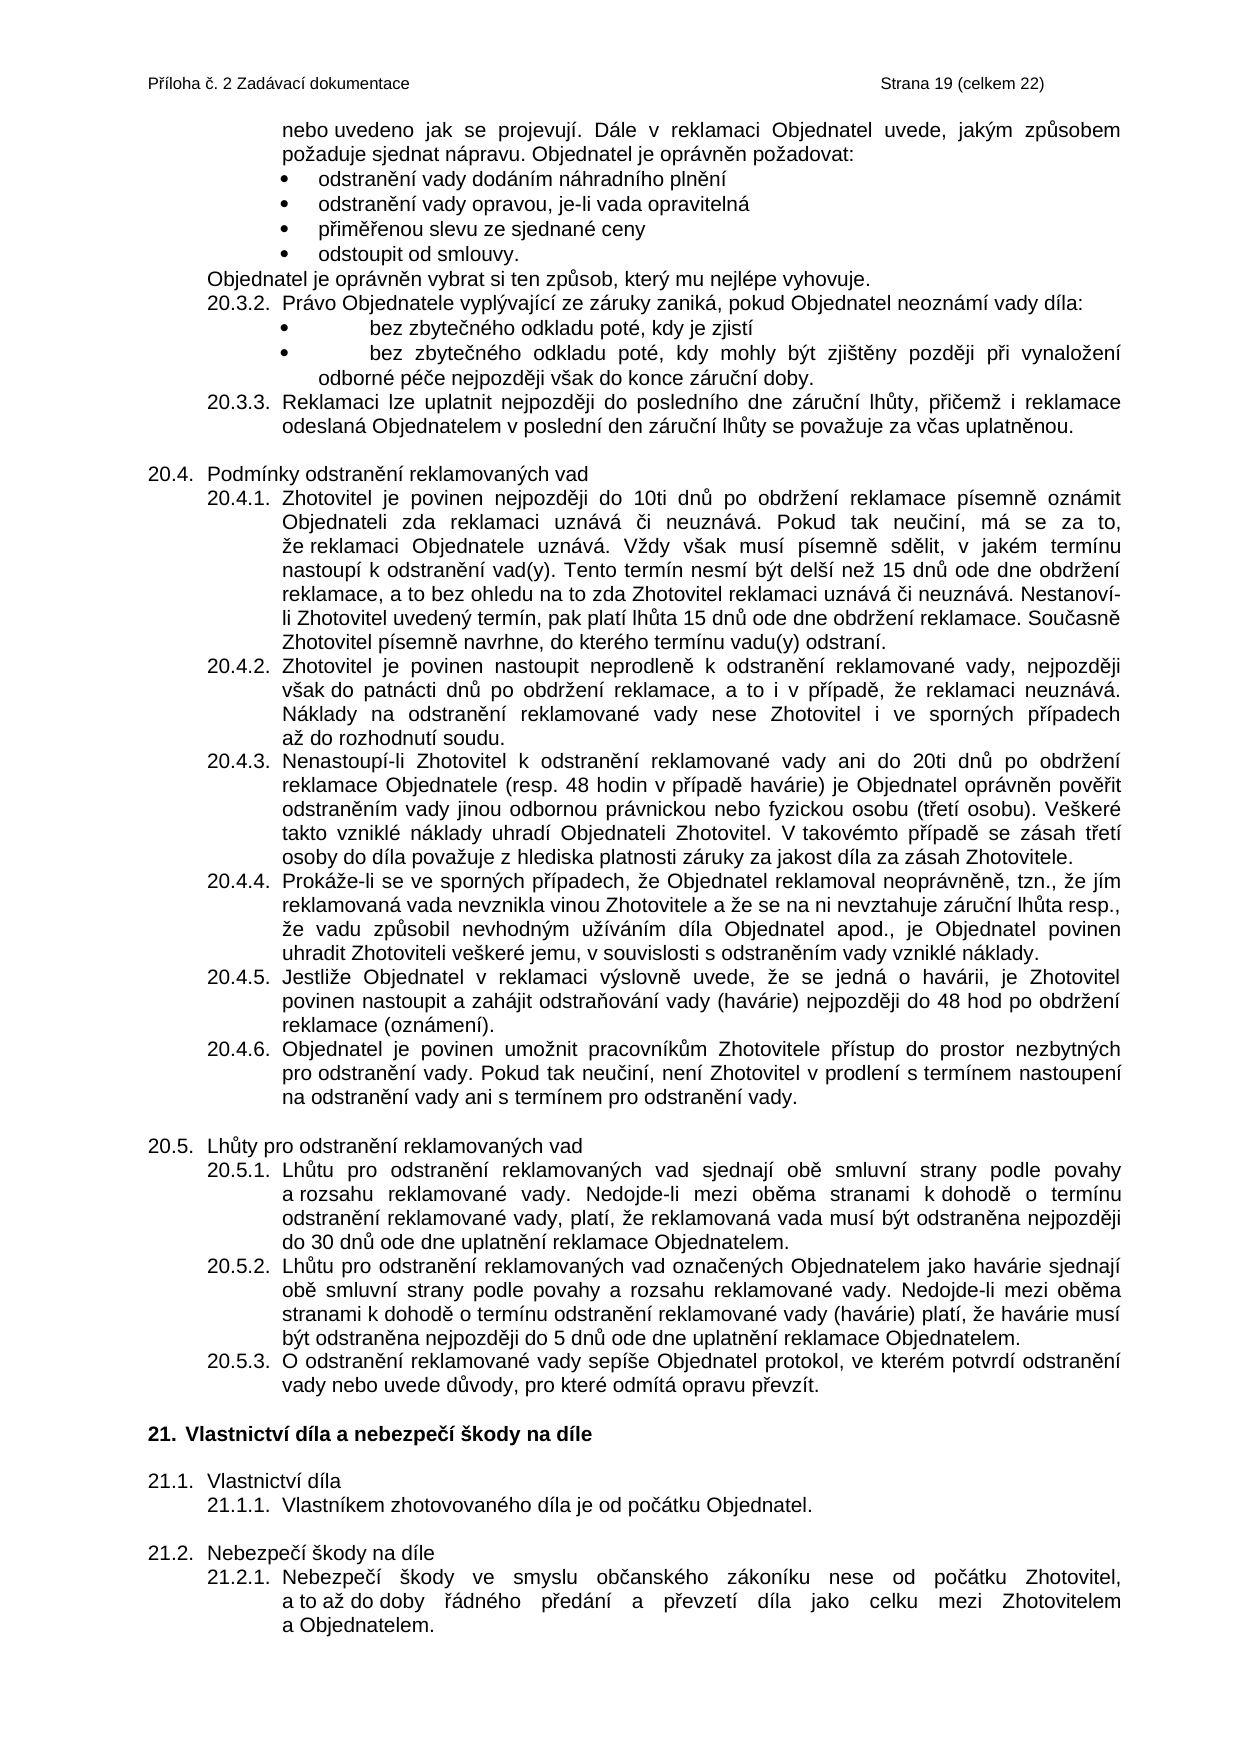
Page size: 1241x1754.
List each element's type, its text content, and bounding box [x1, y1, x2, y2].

list odstoupit od smlouvy. [281, 241, 1122, 266]
list Reklamaci lze uplatnit nejpozději do posledního dne záruční lhůty, přičemž i reklamace odeslaná Objednatelem v poslední den záruční lhůty se považuje za včas uplatněnou. [207, 390, 1122, 438]
list Zhotovitel je povinen nastoupit neprodleně k odstranění reklamované vady, nejpozději však do patnácti dnů po obdržení reklamace, a to i v případě, že reklamaci neuznává. Náklady na odstranění reklamované vady nese Zhotovitel i ve sporných případech až do rozhodnutí soudu. [207, 653, 1122, 749]
list Vlastnictví díla a nebezpečí škody na díle [148, 1421, 1122, 1445]
list Vlastnictví díla [148, 1469, 1122, 1493]
list Nenastoupí-li Zhotovitel k odstranění reklamované vady ani do 20ti dnů po obdržení reklamace Objednatele (resp. 48 hodin v případě havárie) je Objednatel oprávněn pověřit odstraněním vady jinou odbornou právnickou nebo fyzickou osobu (třetí osobu). Veškeré takto vzniklé náklady uhradí Objednateli Zhotovitel. V takovémto případě se zásah třetí osoby do díla považuje z hlediska platnosti záruky za jakost díla za zásah Zhotovitele. [207, 749, 1122, 869]
list Jestliže Objednatel v reklamaci výslovně uvede, že se jedná o havárii, je Zhotovitel povinen nastoupit a zahájit odstraňování vady (havárie) nejpozději do 48 hod po obdržení reklamace (oznámení). [207, 965, 1122, 1037]
list Zhotovitel je povinen nejpozději do 10ti dnů po obdržení reklamace písemně oznámit Objednateli zda reklamaci uznává či neuznává. Pokud tak neučiní, má se za to, že reklamaci Objednatele uznává. Vždy však musí písemně sdělit, v jakém termínu nastoupí k odstranění vad(y). Tento termín nesmí být delší než 15 dnů ode dne obdržení reklamace, a to bez ohledu na to zda Zhotovitel reklamaci uznává či neuznává. Nestanoví-li Zhotovitel uvedený termín, pak platí lhůta 15 dnů ode dne obdržení reklamace. Současně Zhotovitel písemně navrhne, do kterého termínu vadu(y) odstraní. [207, 486, 1122, 653]
list bez zbytečného odkladu poté, kdy mohly být zjištěny později při vynaložení odborné péče nejpozději však do konce záruční doby. [281, 340, 1122, 390]
list Prokáže-li se ve sporných případech, že Objednatel reklamoval neoprávněně, tzn., že jím reklamovaná vada nevznikla vinou Zhotovitele a že se na ni nevztahuje záruční lhůta resp., že vadu způsobil nevhodným užíváním díla Objednatel apod., je Objednatel povinen uhradit Zhotoviteli veškeré jemu, v souvislosti s odstraněním vady vzniklé náklady. [207, 869, 1122, 965]
list přiměřenou slevu ze sjednané ceny [281, 216, 1122, 241]
list O odstranění reklamované vady sepíše Objednatel protokol, ve kterém potvrdí odstranění vady nebo uvede důvody, pro které odmítá opravu převzít. [207, 1349, 1122, 1397]
list Lhůtu pro odstranění reklamovaných vad označených Objednatelem jako havárie sjednají obě smluvní strany podle povahy a rozsahu reklamované vady. Nedojde-li mezi oběma stranami k dohodě o termínu odstranění reklamované vady (havárie) platí, že havárie musí být odstraněna nejpozději do 5 dnů ode dne uplatnění reklamace Objednatelem. [207, 1253, 1122, 1349]
list Objednatel je povinen umožnit pracovníkům Zhotovitele přístup do prostor nezbytných pro odstranění vady. Pokud tak neučiní, není Zhotovitel v prodlení s termínem nastoupení na odstranění vady ani s termínem pro odstranění vady. [207, 1037, 1122, 1109]
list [207, 118, 1122, 166]
list Podmínky odstranění reklamovaných vad [148, 462, 1122, 486]
text Objednatel je oprávněn vybrat si ten způsob, který mu nejlépe vyhovuje. [207, 266, 1122, 291]
list Nebezpečí škody na díle [148, 1541, 1122, 1565]
list Lhůty pro odstranění reklamovaných vad [148, 1134, 1122, 1158]
list Právo Objednatele vyplývající ze záruky zaniká, pokud Objednatel neoznámí vady díla: [207, 291, 1122, 315]
list Lhůtu pro odstranění reklamovaných vad sjednají obě smluvní strany podle povahy a rozsahu reklamované vady. Nedojde-li mezi oběma stranami k dohodě o termínu odstranění reklamované vady, platí, že reklamovaná vada musí být odstraněna nejpozději do 30 dnů ode dne uplatnění reklamace Objednatelem. [207, 1158, 1122, 1253]
list odstranění vady dodáním náhradního plnění [281, 166, 1122, 191]
list bez zbytečného odkladu poté, kdy je zjistí [281, 315, 1122, 340]
list Vlastníkem zhotovovaného díla je od počátku Objednatel. [207, 1493, 1122, 1517]
list odstranění vady opravou, je-li vada opravitelná [281, 191, 1122, 216]
list Nebezpečí škody ve smyslu občanského zákoníku nese od počátku Zhotovitel, a to až do doby řádného předání a převzetí díla jako celku mezi Zhotovitelem a Objednatelem. [207, 1565, 1122, 1637]
